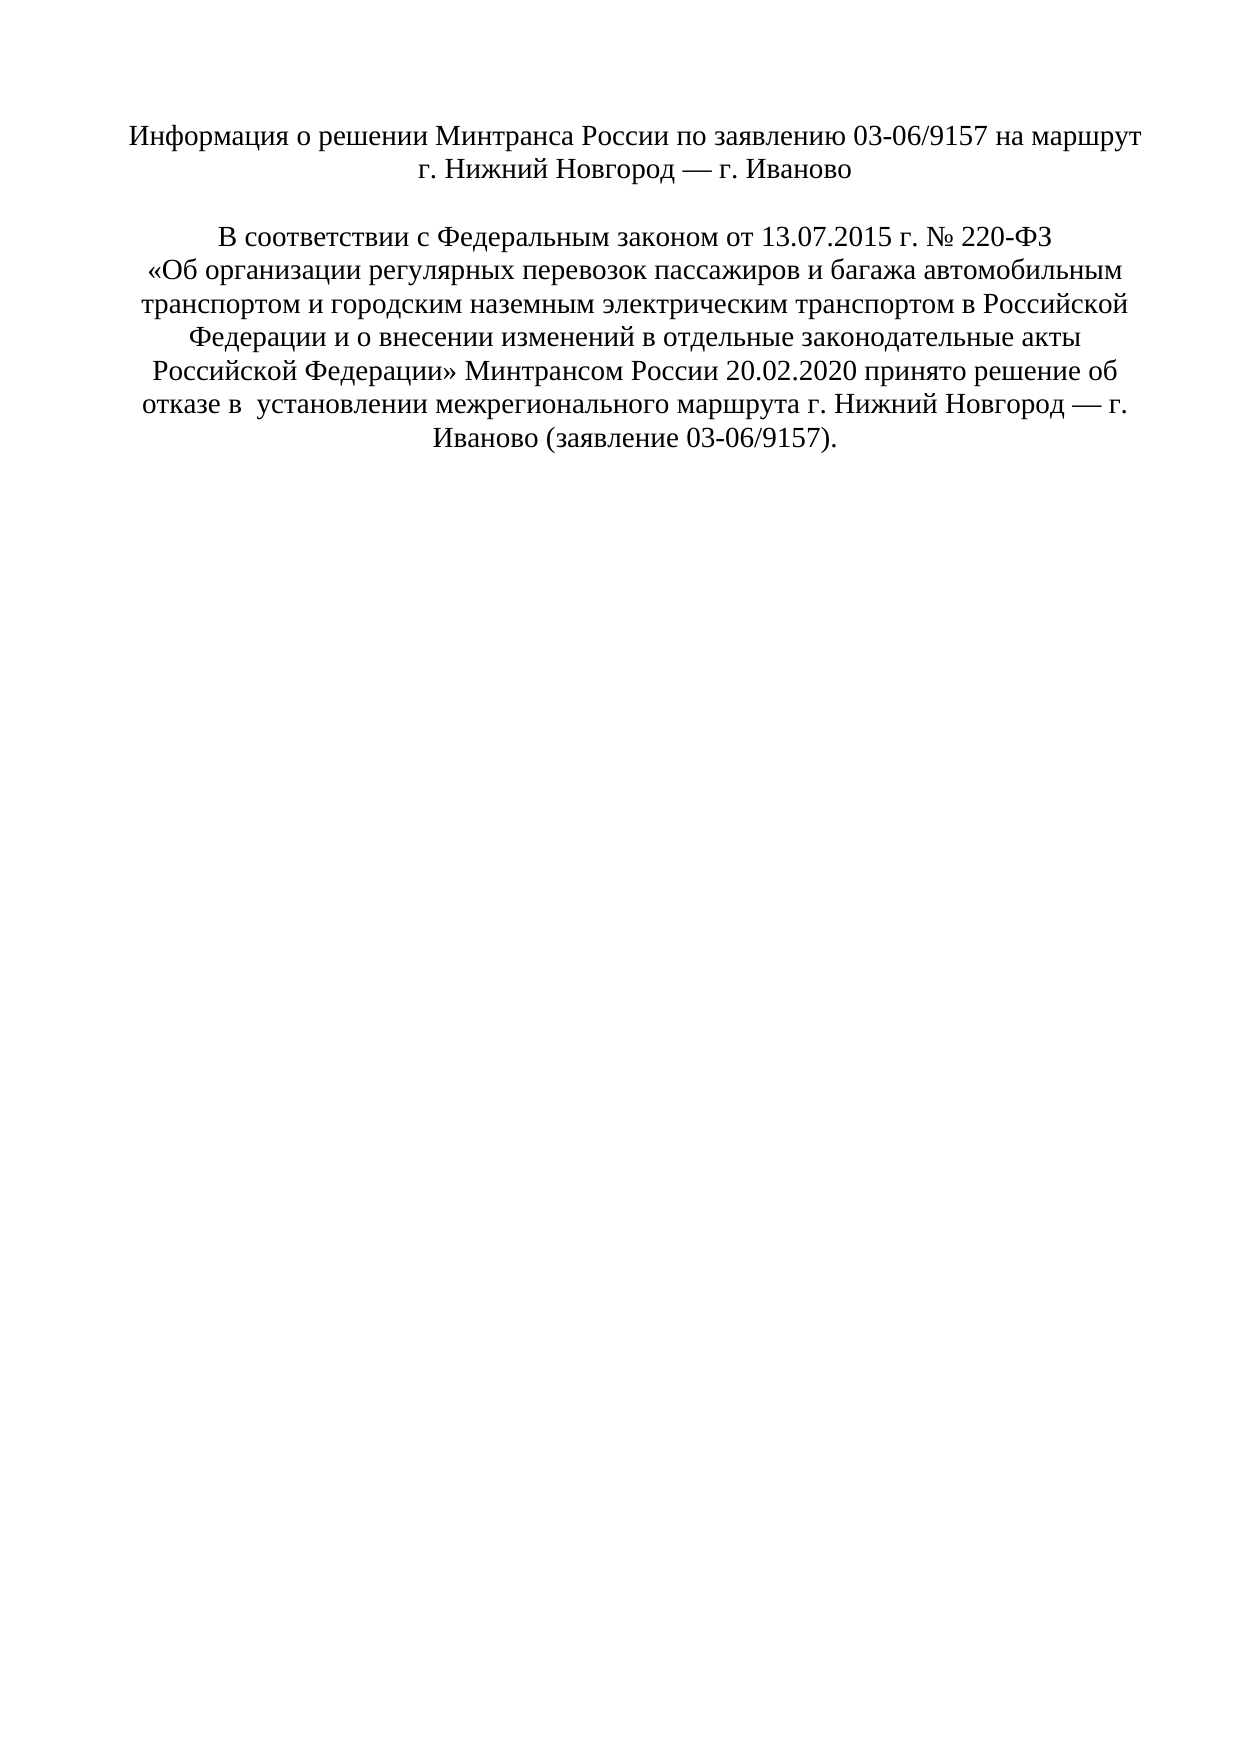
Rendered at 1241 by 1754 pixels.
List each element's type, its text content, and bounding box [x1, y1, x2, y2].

text Информация о решении Минтранса России по заявлению 03-06/9157 на маршрут г. Нижний Новгород — г. Иваново [118, 118, 1152, 185]
text В соответствии с Федеральным законом от 13.07.2015 г. № 220-ФЗ «Об организации регулярных перевозок пассажиров и багажа автомобильным транспортом и городским наземным электрическим транспортом в Российской Федерации и о внесении изменений в отдельные законодательные акты Российской Федерации» Минтрансом России 20.02.2020 принято решение об отказе в установлении межрегионального маршрута г. Нижний Новгород — г. Иваново (заявление 03-06/9157). [118, 219, 1152, 453]
